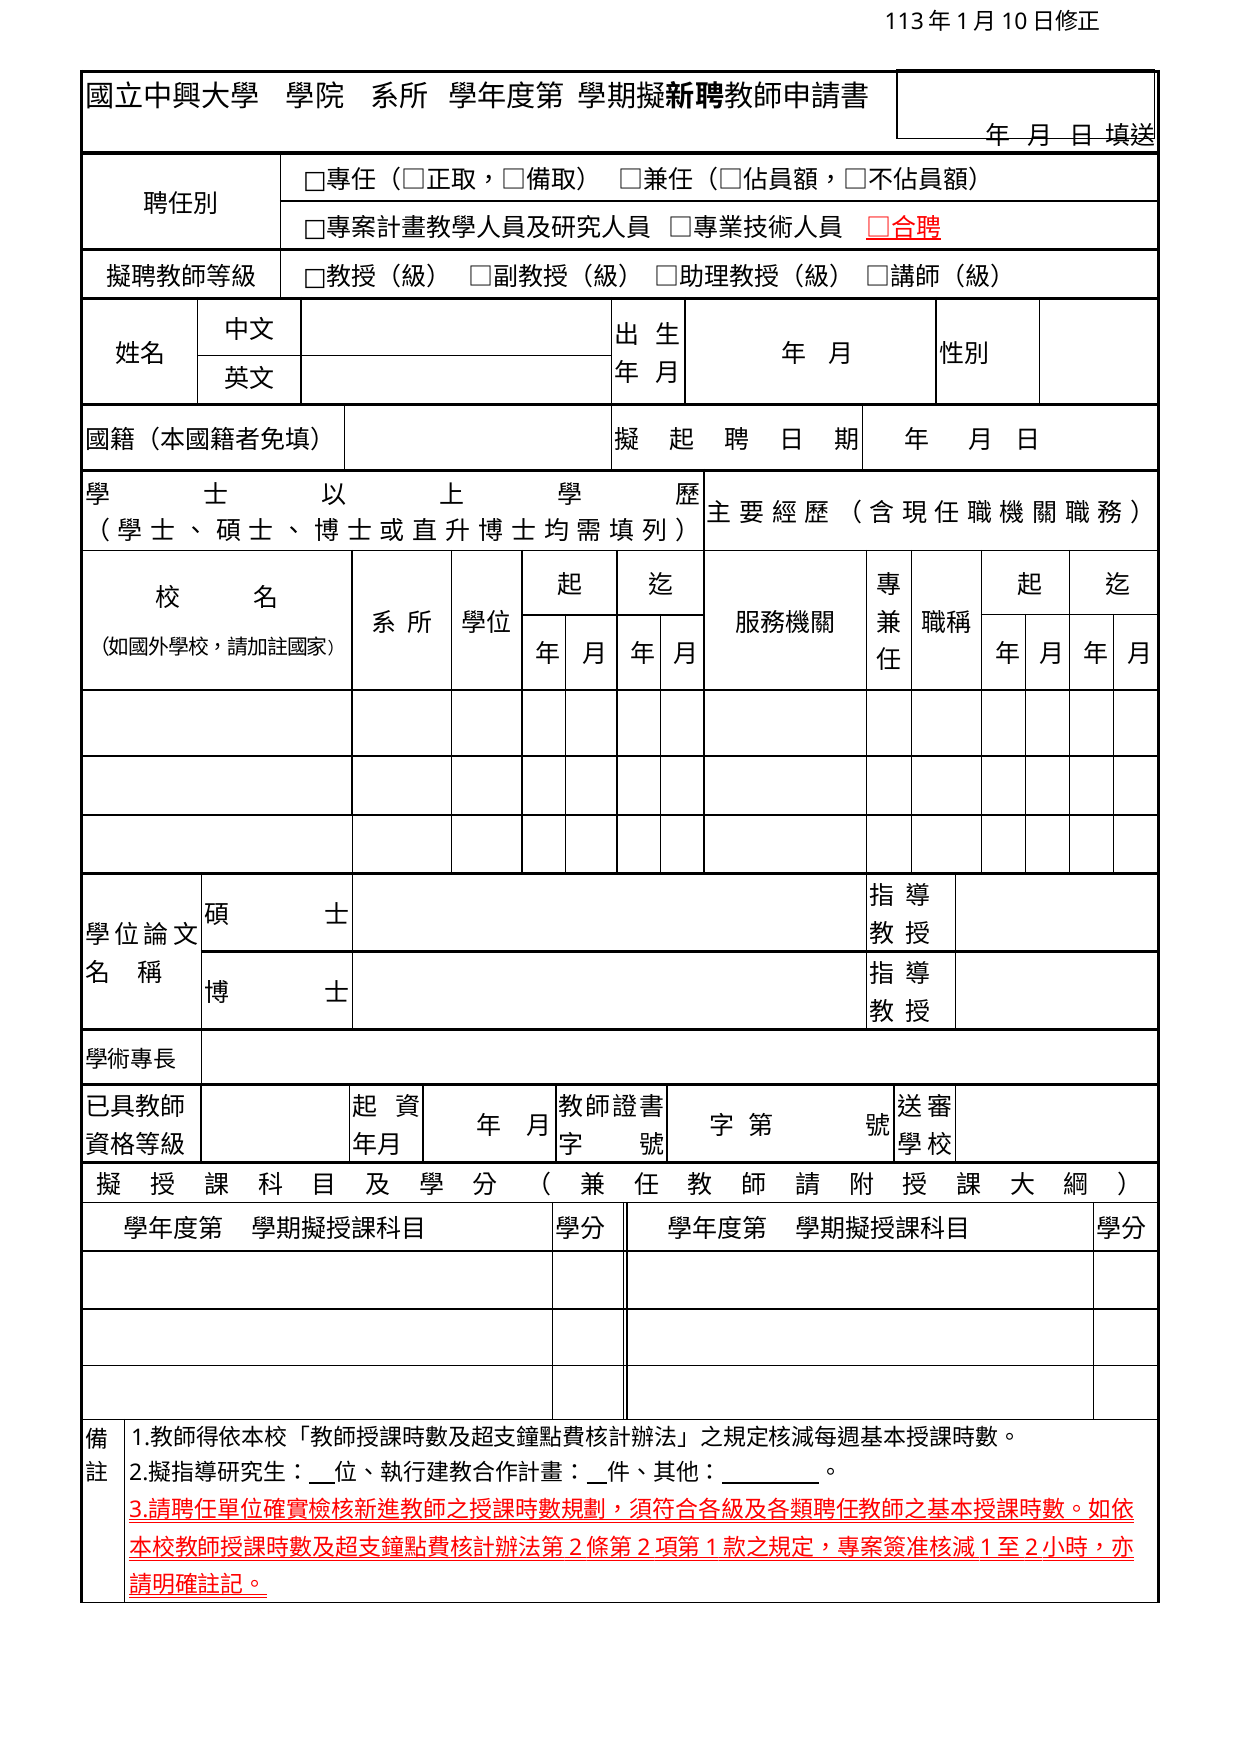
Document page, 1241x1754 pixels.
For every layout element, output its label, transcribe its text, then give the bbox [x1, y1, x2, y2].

table_cell [956, 1086, 1157, 1161]
table_cell [1026, 757, 1069, 814]
table_cell 英文 [198, 356, 300, 403]
table_cell [345, 406, 611, 469]
table_cell [202, 1031, 1157, 1083]
table_cell [867, 691, 911, 755]
table_cell [1070, 691, 1113, 755]
table_cell [83, 1366, 552, 1419]
table_cell 迄 [1070, 551, 1157, 614]
table_cell [566, 691, 616, 755]
table_cell [83, 757, 351, 814]
table_cell [1114, 691, 1157, 755]
table_cell 性別 [937, 300, 1039, 403]
table_cell [661, 691, 703, 755]
table_cell 碩士 [202, 875, 352, 950]
table_cell [982, 757, 1025, 814]
table_cell □專任（□正取，□備取） □兼任（□佔員額，□不佔員額） [281, 155, 1157, 200]
table_cell 專兼任 [867, 551, 911, 689]
table_cell 年 月 日 [863, 406, 1157, 469]
table_cell 起 [982, 551, 1069, 614]
table_cell 指 導 教 授 [867, 875, 955, 950]
table_cell 年 [982, 615, 1025, 689]
table_cell [83, 816, 352, 872]
table_cell [661, 757, 703, 814]
table_cell 年 月 [424, 1086, 555, 1161]
table_cell [1026, 691, 1069, 755]
table_cell 年 月 [686, 300, 935, 403]
table_cell [1094, 1252, 1157, 1308]
table_cell [452, 816, 521, 872]
table_cell 學位論文 名 稱 [83, 875, 201, 1028]
table_cell 學分 [553, 1203, 623, 1250]
table_cell 姓名 [83, 300, 197, 403]
table_cell 服務機關 [705, 551, 866, 689]
table_cell 校 名 （如國外學校，請加註國家） [83, 551, 351, 689]
table_cell 指 導 教 授 [867, 953, 955, 1028]
table_cell [1094, 1310, 1157, 1365]
table_cell [523, 816, 565, 872]
table_cell 學術專長 [83, 1031, 201, 1083]
table_cell 月 [1026, 615, 1069, 689]
table_cell 學分 [1094, 1203, 1157, 1250]
table_cell [1070, 757, 1113, 814]
table_cell 起資年月 [350, 1086, 422, 1161]
table_cell 聘任別 [83, 155, 280, 248]
table_cell [83, 691, 351, 755]
table_cell 學位 [452, 551, 521, 689]
table_cell [618, 691, 660, 755]
table_cell [553, 1310, 623, 1365]
table_cell [523, 691, 565, 755]
table_cell 擬起聘日期 [612, 406, 862, 469]
table_cell [618, 816, 660, 872]
table_cell 年 [523, 616, 565, 689]
table_cell 國籍（本國籍者免填） [83, 406, 344, 469]
table_cell [705, 816, 866, 872]
table_cell [452, 757, 521, 814]
table_cell [1114, 757, 1157, 814]
table_cell [353, 757, 451, 814]
table_cell 教師證書字號 [557, 1086, 666, 1161]
table_cell [1094, 1366, 1157, 1419]
table_cell [956, 953, 1157, 1028]
table_cell 擬授課科目及學分（兼任教師請附授課大綱） [83, 1164, 1157, 1202]
table_cell 職稱 [912, 551, 981, 689]
table_cell [302, 356, 611, 403]
table_cell 月 [661, 616, 703, 689]
table_cell [867, 816, 911, 872]
table_cell 年 [1070, 615, 1113, 689]
table_cell 學士以上學歷 （學士、碩士、博士或直升博士均需填列） [83, 472, 703, 550]
table_cell [553, 1366, 623, 1419]
table_cell [353, 953, 866, 1028]
table_cell 起 [523, 551, 616, 614]
table_cell [628, 1310, 1093, 1365]
table_header 國立中興大學 學院 系所 學年度第 學期擬新聘教師申請書 年 月 日 填送 [83, 73, 1157, 151]
table_cell [353, 875, 866, 950]
table_cell [705, 757, 866, 814]
table_cell [982, 691, 1025, 755]
table_cell [1070, 816, 1113, 872]
table_cell [1026, 816, 1069, 872]
table_cell 月 [566, 616, 616, 689]
table_cell 學年度第 學期擬授課科目 [83, 1203, 552, 1250]
table_cell 備註 [83, 1420, 124, 1602]
table_cell 主要經歷（含現任職機關職務） [705, 472, 1157, 550]
table_cell [553, 1252, 623, 1308]
table_cell [705, 691, 866, 755]
table_cell [618, 757, 660, 814]
table_cell 已具教師資格等級 [83, 1086, 200, 1161]
table_cell [956, 875, 1157, 950]
table_cell 學年度第 學期擬授課科目 [628, 1203, 1093, 1250]
table_cell 月 [1114, 615, 1157, 689]
table_cell 系 所 [353, 551, 451, 689]
table_cell [302, 300, 611, 355]
table_cell [1040, 300, 1157, 403]
table_cell 1.教師得依本校「教師授課時數及超支鐘點費核計辦法」之規定核減每週基本授課時數。 2.擬指導研究生： 位、執行建教合作計畫： 件、其他： 。 3.請聘任單位確實檢核新進教師之授課時數規劃，須符合各級及各類聘任教師之基本授課時數。如依本校教師授課時數及超支鐘點費核計辦法第2條第2項第1款之規定，專案簽准核減1至2小時，亦請明確註記。 [125, 1420, 1157, 1602]
table_cell 字第 號 [668, 1086, 893, 1161]
table_cell [628, 1252, 1093, 1308]
table_cell [523, 757, 565, 814]
table_cell [912, 816, 981, 872]
table_cell [982, 816, 1025, 872]
table_cell [452, 691, 521, 755]
table_cell [867, 757, 911, 814]
table_cell [566, 816, 616, 872]
table_cell 中文 [198, 300, 300, 355]
table_cell 博士 [202, 953, 352, 1028]
table_cell [83, 1252, 552, 1308]
table_cell [661, 816, 703, 872]
table_cell 年 [618, 616, 660, 689]
table_cell 出生 年月 [612, 300, 684, 403]
table_cell [628, 1366, 1093, 1419]
table_cell [1114, 816, 1157, 872]
table_cell [353, 691, 451, 755]
table_cell [202, 1086, 349, 1161]
table_cell [566, 757, 616, 814]
table_cell [912, 757, 981, 814]
table_cell [83, 1310, 552, 1365]
table_cell □教授（級） □副教授（級） □助理教授（級） □講師（級） [281, 251, 1157, 297]
table_cell 迄 [618, 551, 703, 614]
table_cell □專案計畫教學人員及研究人員 □專業技術人員 □合聘 [281, 202, 1157, 248]
table_cell 送審學校 [895, 1086, 955, 1161]
table_cell [912, 691, 981, 755]
table_cell [353, 816, 451, 872]
table_cell 擬聘教師等級 [83, 251, 280, 297]
